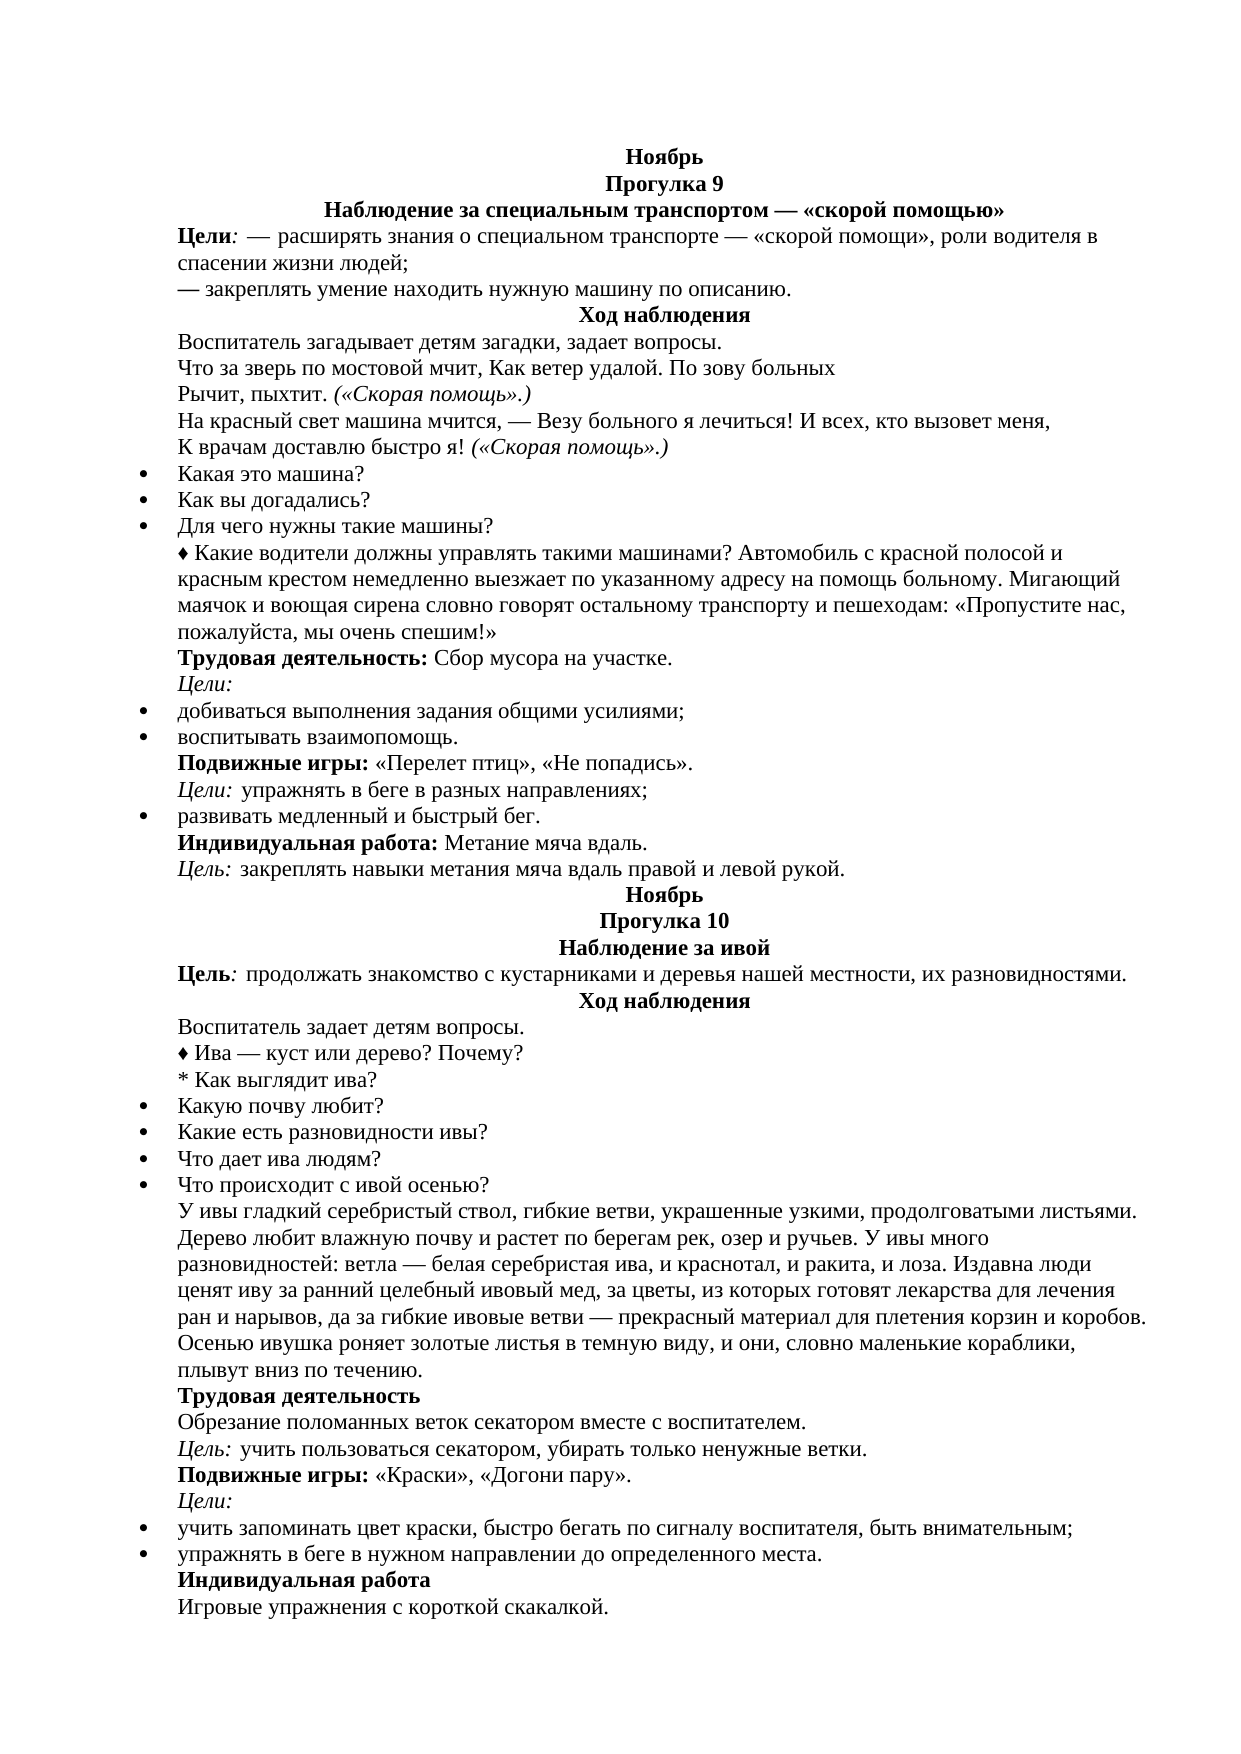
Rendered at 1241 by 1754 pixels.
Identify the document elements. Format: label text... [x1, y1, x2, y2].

text Индивидуальная работа [177, 1566, 1152, 1593]
text Цели: [177, 1487, 1152, 1514]
text Наблюдение за ивой [177, 934, 1152, 960]
list Как вы догадались? [140, 486, 1152, 512]
text У ивы гладкий серебристый ствол, гибкие ветви, украшенные узкими, продолговатыми листьями. Дерево любит влажную почву и растет по берегам рек, озер и ручьев. У ивы много разновидностей: ветла — белая серебристая ива, и краснотал, и ракита, и лоза. Издавна люди ценят иву за ранний целебный ивовый мед, за цветы, из которых готовят лекарства для лечения ран и нарывов, да за гибкие ивовые ветви — прекрасный материал для плетения корзин и коробов. Осенью ивушка роняет золотые листья в темную виду, и они, словно маленькие кораблики, плывут вниз по течению. [177, 1197, 1152, 1382]
text Подвижные игры: «Краски», «Догони пару». [177, 1461, 1152, 1487]
text Что за зверь по мостовой мчит, Как ветер удалой. По зову больных [177, 354, 1152, 381]
list Что происходит с ивой осенью? [140, 1171, 1152, 1197]
text Цели: упражнять в беге в разных направлениях; [177, 776, 1152, 802]
text Воспитатель загадывает детям загадки, задает вопросы. [177, 328, 1152, 354]
text Ход наблюдения [177, 987, 1152, 1013]
text ♦ Ива — куст или дерево? Почему? [177, 1039, 1152, 1066]
text Трудовая деятельность [177, 1382, 1152, 1408]
list Какие есть разновидности ивы? [140, 1118, 1152, 1145]
list упражнять в беге в нужном направлении до определенного места. [140, 1540, 1152, 1566]
text Индивидуальная работа: Метание мяча вдаль. [177, 828, 1152, 855]
text На красный свет машина мчится, — Везу больного я лечиться! И всех, кто вызовет меня, [177, 407, 1152, 433]
text — закреплять умение находить нужную машину по описанию. [177, 275, 1152, 301]
text К врачам доставлю быстро я! («Скорая помощь».) [177, 433, 1152, 459]
list учить запоминать цвет краски, быстро бегать по сигналу воспитателя, быть внимательным; [140, 1514, 1152, 1540]
list Какая это машина? [140, 459, 1152, 486]
text Прогулка 10 [177, 908, 1152, 934]
text Ноябрь [177, 881, 1152, 908]
list Что дает ива людям? [140, 1145, 1152, 1171]
list развивать медленный и быстрый бег. [140, 802, 1152, 828]
text * Как выглядит ива? [177, 1066, 1152, 1092]
list воспитывать взаимопомощь. [140, 723, 1152, 749]
list Какую почву любит? [140, 1092, 1152, 1118]
text Рычит, пыхтит. («Скорая помощь».) [177, 381, 1152, 407]
text ♦ Какие водители должны управлять такими машинами? Автомобиль с красной полосой и красным крестом немедленно выезжает по указанному адресу на помощь больному. Мигающий маячок и воющая сирена словно говорят остальному транспорту и пешеходам: «Пропустите нас, пожалуйста, мы очень спешим!» [177, 539, 1152, 644]
text Трудовая деятельность: Сбор мусора на участке. [177, 644, 1152, 670]
text Цель: продолжать знакомство с кустарниками и деревья нашей местности, их разновидностями. [177, 960, 1152, 987]
text Ноябрь [177, 143, 1152, 170]
text Обрезание поломанных веток секатором вместе с воспитателем. [177, 1408, 1152, 1435]
text Цели: [177, 670, 1152, 697]
text Подвижные игры: «Перелет птиц», «Не попадись». [177, 749, 1152, 776]
list добиваться выполнения задания общими усилиями; [140, 697, 1152, 723]
text Ход наблюдения [177, 301, 1152, 328]
text Воспитатель задает детям вопросы. [177, 1013, 1152, 1039]
text Игровые упражнения с короткой скакалкой. [177, 1593, 1152, 1619]
text Прогулка 9 [177, 170, 1152, 196]
text Цель: закреплять навыки метания мяча вдаль правой и левой рукой. [177, 855, 1152, 881]
text Наблюдение за специальным транспортом — «скорой помощью» [177, 196, 1152, 222]
list Для чего нужны такие машины? [140, 512, 1152, 539]
text Цели: — расширять знания о специальном транспорте — «скорой помощи», роли водителя в спасении жизни людей; [177, 222, 1152, 275]
text Цель: учить пользоваться секатором, убирать только ненужные ветки. [177, 1435, 1152, 1461]
